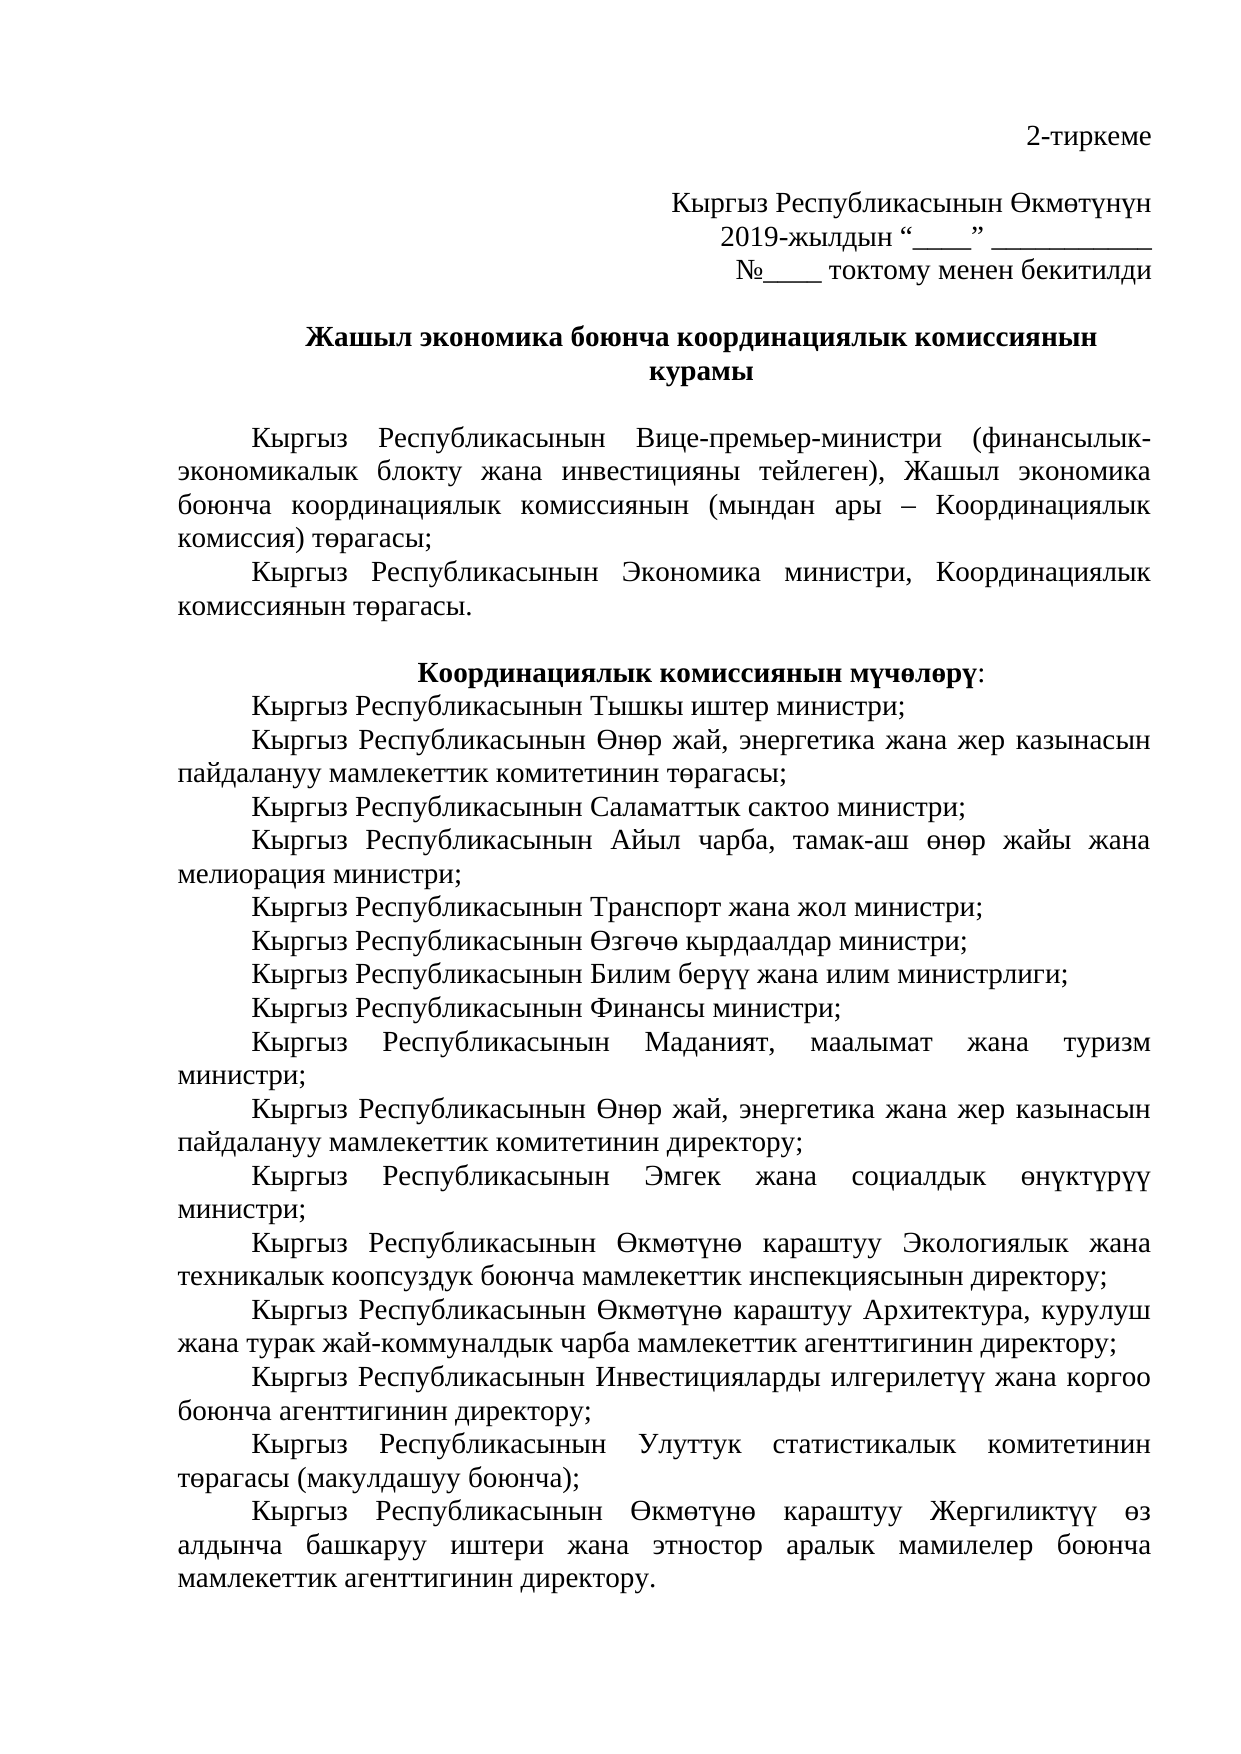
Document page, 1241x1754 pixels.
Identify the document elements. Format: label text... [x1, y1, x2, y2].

text Кыргыз Республикасынын Улуттук статистикалык комитетинин төрагасы (макулдашуу боюнча); [177, 1426, 1152, 1493]
text 2-тиркеме [177, 118, 1152, 152]
text Кыргыз Республикасынын Билим берүү жана илим министрлиги; [177, 957, 1152, 990]
text Кыргыз Республикасынын Өкмөтүнө караштуу Экологиялык жана техникалык коопсуздук боюнча мамлекеттик инспекциясынын директору; [177, 1225, 1152, 1292]
text Координациялык комиссиянын мүчөлөрү: [177, 655, 1152, 688]
text Кыргыз Республикасынын Өкмөтүнө караштуу Архитектура, курулуш жана турак жай-коммуналдык чарба мамлекеттик агенттигинин директору; [177, 1292, 1152, 1359]
text Кыргыз Республикасынын Өнөр жай, энергетика жана жер казынасын пайдалануу мамлекеттик комитетинин төрагасы; [177, 722, 1152, 789]
text Кыргыз Республикасынын Айыл чарба, тамак-аш өнөр жайы жана мелиорация министри; [177, 822, 1152, 889]
text Кыргыз Республикасынын Өнөр жай, энергетика жана жер казынасын пайдалануу мамлекеттик комитетинин директору; [177, 1091, 1152, 1158]
text Кыргыз Республикасынын Инвестицияларды илгерилетүү жана коргоо боюнча агенттигинин директору; [177, 1359, 1152, 1426]
text курамы [177, 353, 1152, 386]
text Кыргыз Республикасынын Финансы министри; [177, 990, 1152, 1024]
text Кыргыз Республикасынын Эмгек жана социалдык өнүктүрүү министри; [177, 1158, 1152, 1225]
text Жашыл экономика боюнча координациялык комиссиянын [177, 319, 1152, 353]
text Кыргыз Республикасынын Өзгөчө кырдаалдар министри; [177, 923, 1152, 957]
text Кыргыз Республикасынын Өкмөтүнүн [177, 185, 1152, 219]
text 2019-жылдын “____” ___________ [177, 219, 1152, 252]
text Кыргыз Республикасынын Транспорт жана жол министри; [177, 889, 1152, 923]
text №____ токтому менен бекитилди [177, 252, 1152, 286]
text Кыргыз Республикасынын Маданият, маалымат жана туризм министри; [177, 1024, 1152, 1091]
text Кыргыз Республикасынын Саламаттык сактоо министри; [177, 789, 1152, 822]
text Кыргыз Республикасынын Өкмөтүнө караштуу Жергиликтүү өз алдынча башкаруу иштери жана этностор аралык мамилелер боюнча мамлекеттик агенттигинин директору. [177, 1493, 1152, 1594]
text Кыргыз Республикасынын Экономика министри, Координациялык комиссиянын төрагасы. [177, 554, 1152, 621]
text Кыргыз Республикасынын Тышкы иштер министри; [177, 688, 1152, 722]
text Кыргыз Республикасынын Вице-премьер-министри (финансылык-экономикалык блокту жана инвестицияны тейлеген), Жашыл экономика боюнча координациялык комиссиянын (мындан ары – Координациялык комиссия) төрагасы; [177, 420, 1152, 554]
